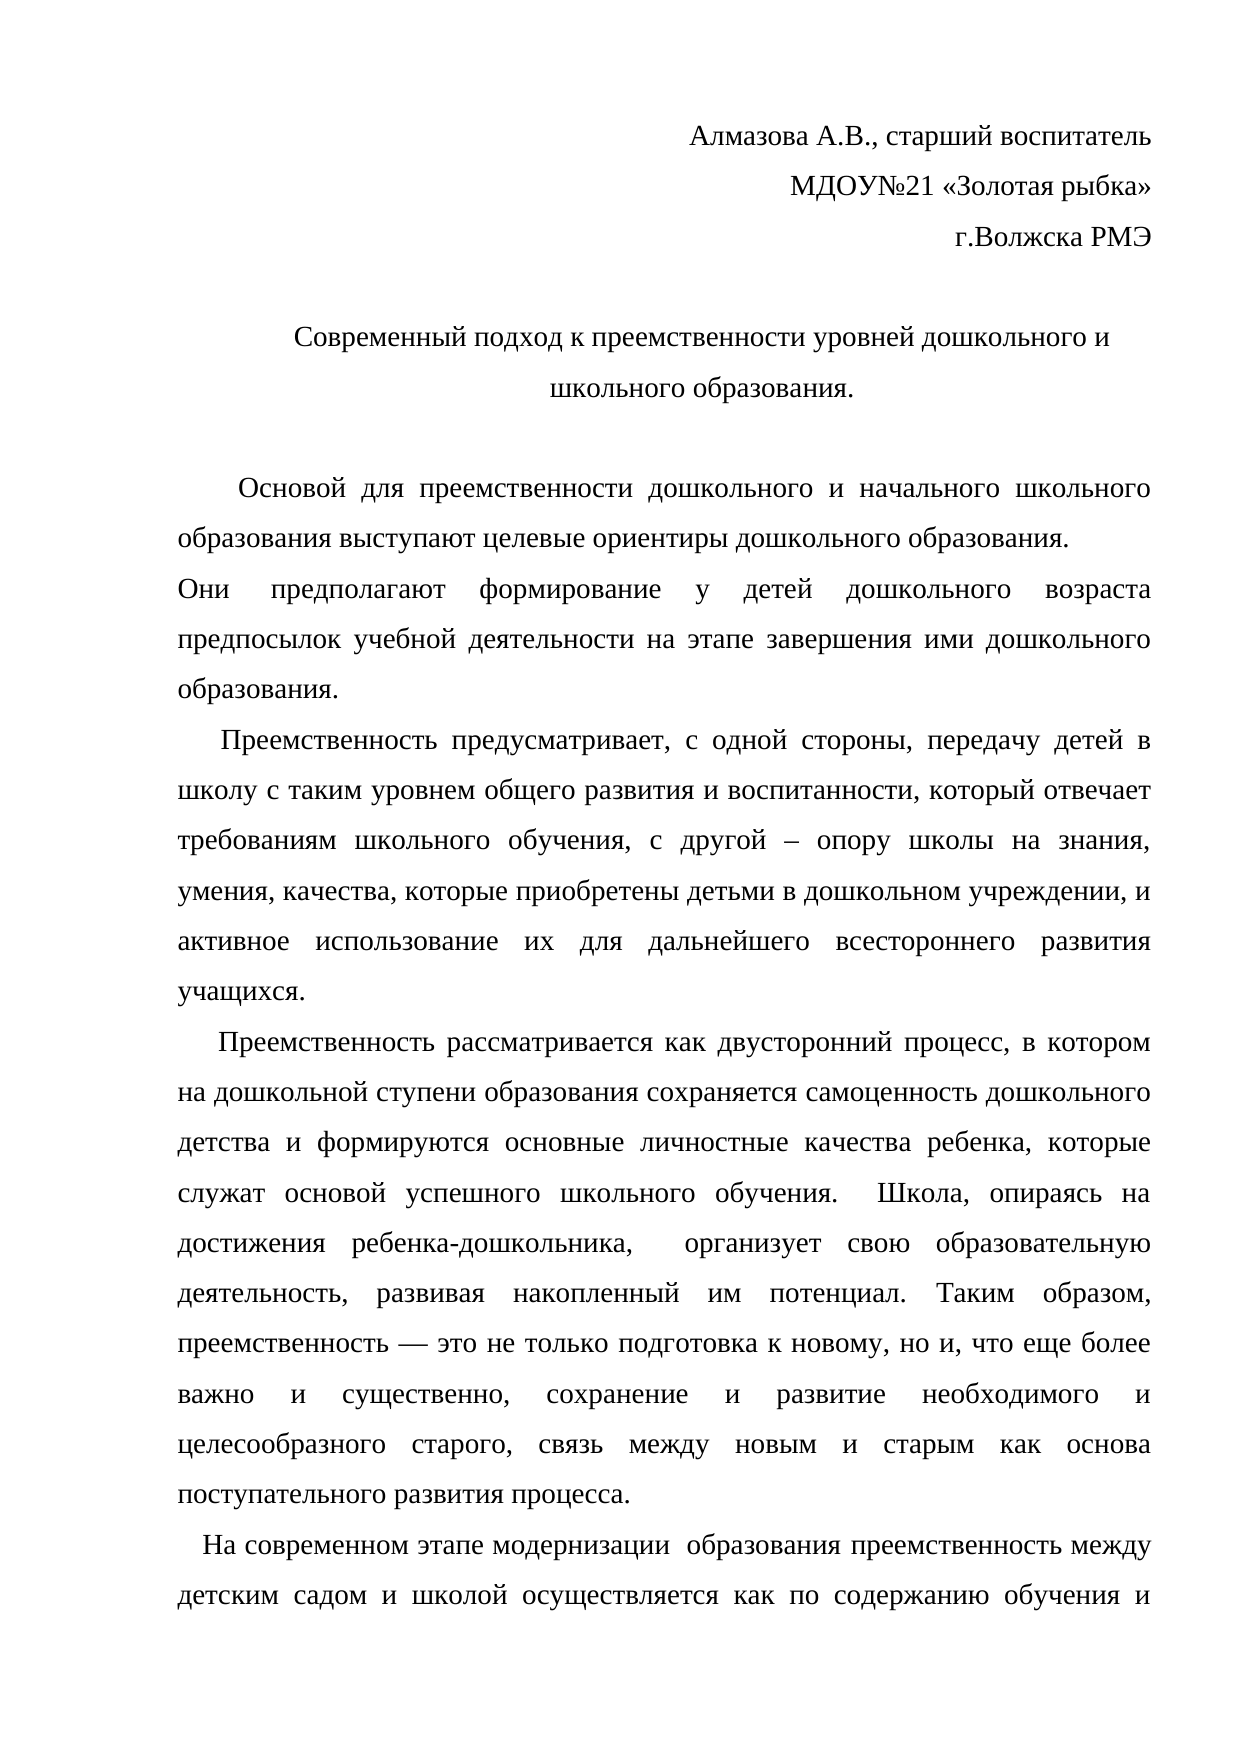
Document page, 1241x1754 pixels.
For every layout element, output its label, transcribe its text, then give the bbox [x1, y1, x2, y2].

text Современный подход к преемственности уровней дошкольного и школьного образования. [252, 319, 1152, 403]
text Преемственность рассматривается как двусторонний процесс, в котором на дошкольной ступени образования сохраняется самоценность дошкольного детства и формируются основные личностные качества ребенка, которые служат основой успешного школьного обучения. Школа, опираясь на достижения ребенка-дошкольника, организует свою образовательную деятельность, развивая накопленный им потенциал. Таким образом, преемственность — это не только подготовка к новому, но и, что еще более важно и существенно, сохранение и развитие необходимого и целесообразного старого, связь между новым и старым как основа поступательного развития процесса. [177, 1024, 1152, 1510]
text г.Волжска РМЭ [252, 219, 1152, 252]
text Преемственность предусматривает, с одной стороны, передачу детей в школу с таким уровнем общего развития и воспитанности, который отвечает требованиям школьного обучения, с другой – опору школы на знания, умения, качества, которые приобретены детьми в дошкольном учреждении, и активное использование их для дальнейшего всестороннего развития учащихся. [177, 722, 1152, 1007]
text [177, 1527, 1152, 1611]
text Алмазова А.В., старший воспитатель [252, 118, 1152, 152]
text Основой для преемственности дошкольного и начального школьного образования выступают целевые ориентиры дошкольного образования. [177, 470, 1152, 554]
text Они предполагают формирование у детей дошкольного возраста предпосылок учебной деятельности на этапе завершения ими дошкольного образования. [177, 571, 1152, 705]
text МДОУ№21 «Золотая рыбка» [252, 168, 1152, 202]
